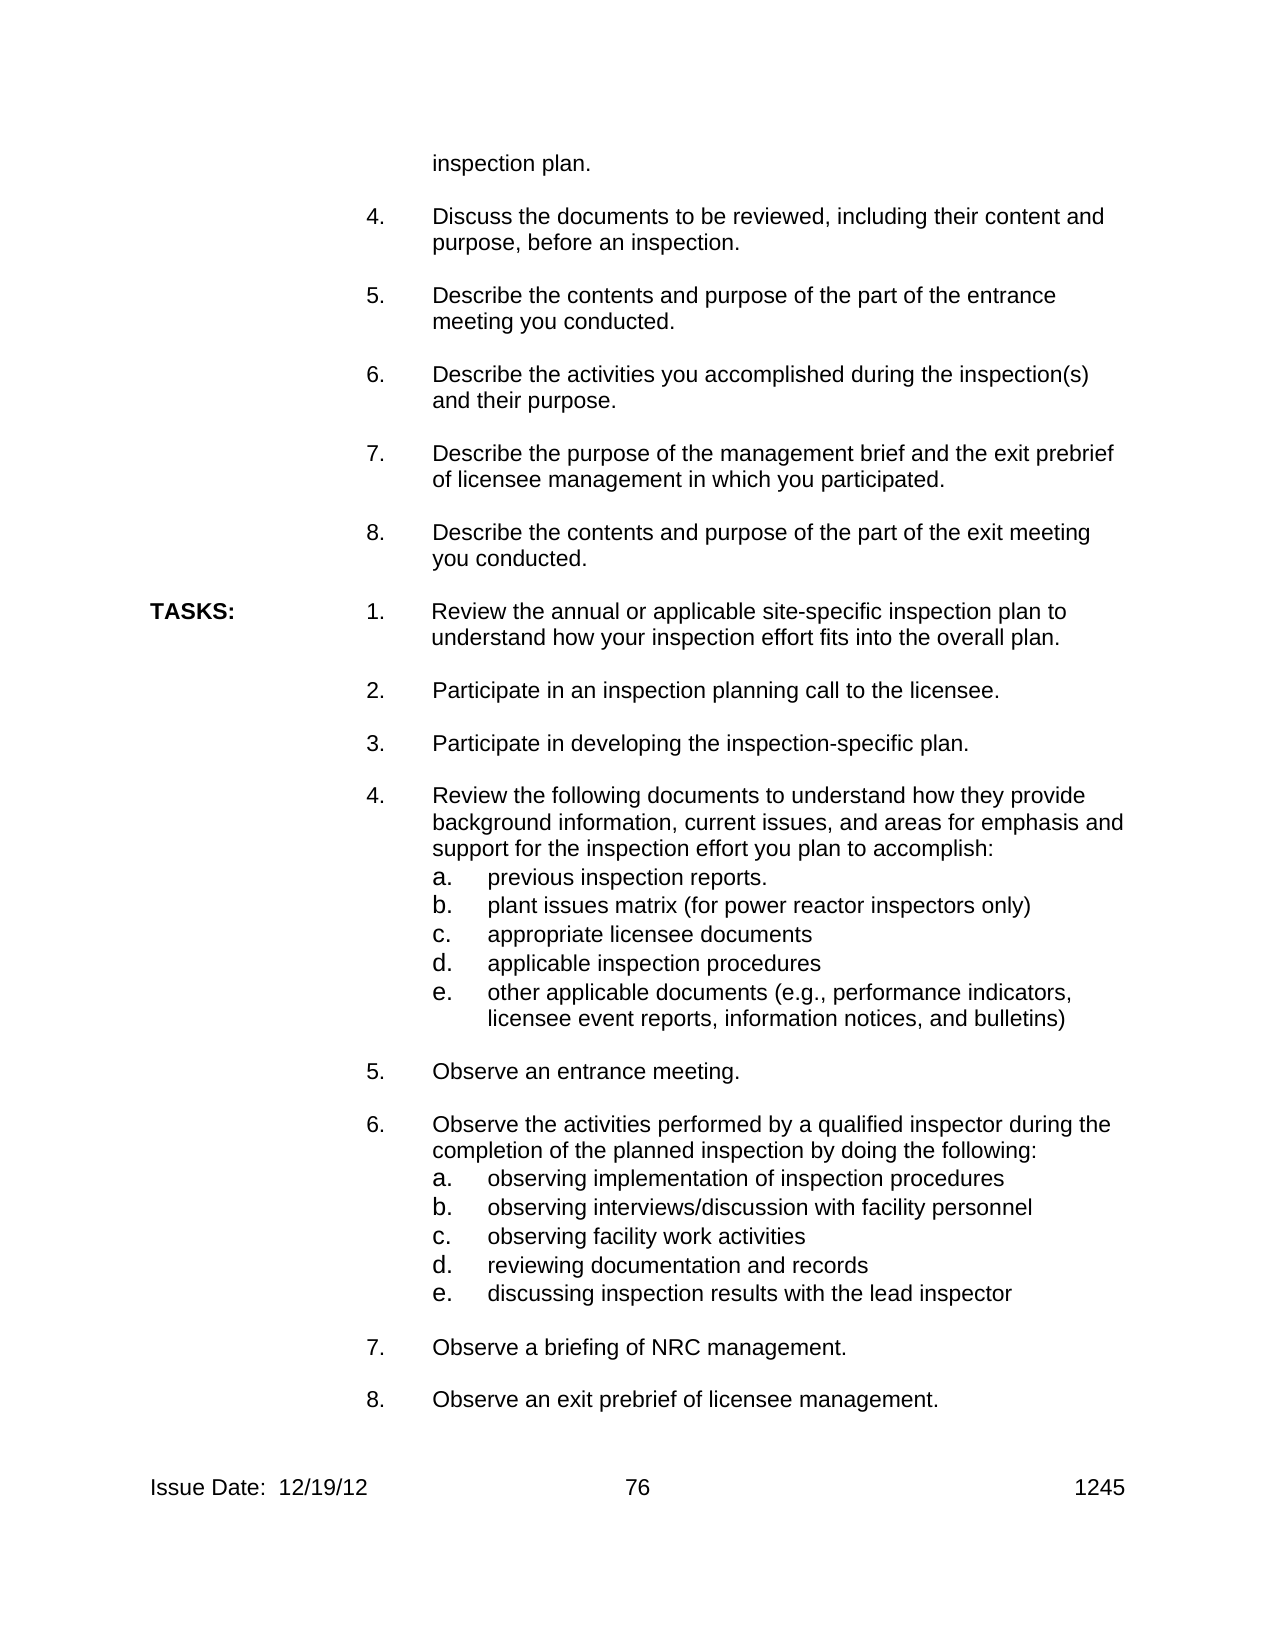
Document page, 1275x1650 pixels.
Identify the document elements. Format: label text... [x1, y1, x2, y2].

list applicable inspection procedures [432, 948, 1125, 977]
list Observe the activities performed by a qualified inspector during the completion of the planned inspection by doing the following: [366, 1111, 1125, 1163]
list Describe the contents and purpose of the part of the exit meeting you conducted. [366, 519, 1125, 572]
list other applicable documents (e.g., performance indicators, licensee event reports, information notices, and bulletins) [432, 977, 1125, 1032]
list discussing inspection results with the lead inspector [432, 1278, 1125, 1307]
text inspection plan. [432, 150, 1125, 176]
list observing facility work activities [432, 1221, 1125, 1250]
list Observe a briefing of NRC management. [366, 1333, 1125, 1360]
list Describe the purpose of the management brief and the exit prebrief of licensee management in which you participated. [366, 440, 1125, 493]
list Discuss the documents to be reviewed, including their content and purpose, before an inspection. [366, 203, 1125, 255]
list reviewing documentation and records [432, 1250, 1125, 1278]
list Observe an entrance meeting. [366, 1058, 1125, 1084]
list observing implementation of inspection procedures [432, 1163, 1125, 1192]
list Describe the contents and purpose of the part of the entrance meeting you conducted. [366, 282, 1125, 334]
list Participate in developing the inspection-specific plan. [366, 730, 1125, 756]
text TASKS: 1. Review the annual or applicable site-specific inspection plan to understand how your inspection effort fits into the overall plan. [150, 598, 1125, 651]
list plant issues matrix (for power reactor inspectors only) [432, 890, 1125, 919]
list Observe an exit prebrief of licensee management. [366, 1386, 1125, 1413]
list Describe the activities you accomplished during the inspection(s) and their purpose. [366, 361, 1125, 413]
list Review the following documents to understand how they provide background information, current issues, and areas for emphasis and support for the inspection effort you plan to accomplish: [366, 782, 1125, 862]
list previous inspection reports. [432, 862, 1125, 890]
list Participate in an inspection planning call to the licensee. [366, 677, 1125, 703]
list appropriate licensee documents [432, 919, 1125, 948]
list observing interviews/discussion with facility personnel [432, 1192, 1125, 1221]
